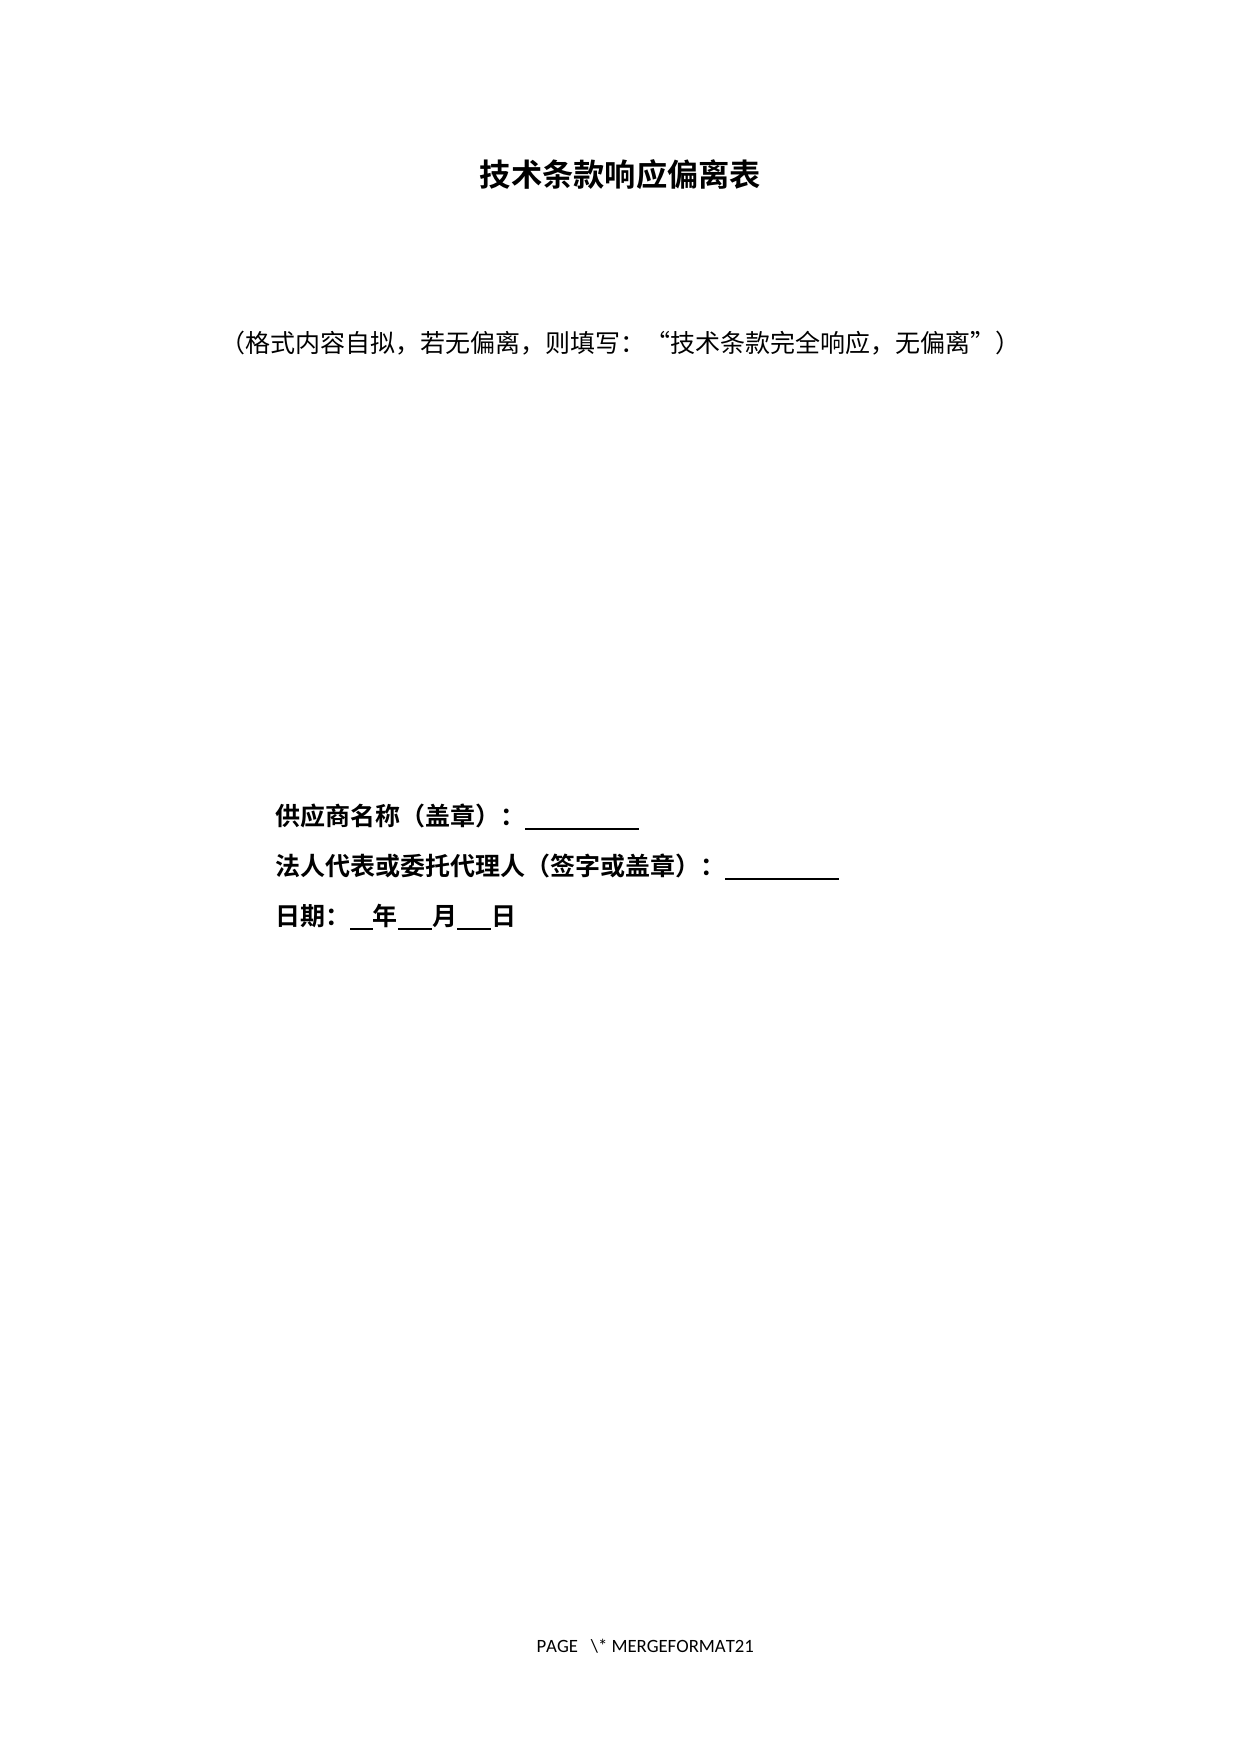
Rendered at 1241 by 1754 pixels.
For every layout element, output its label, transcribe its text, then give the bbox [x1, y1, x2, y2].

text 供应商名称（盖章）： [231, 786, 1053, 836]
text 日期： 年 月 日 [231, 886, 1053, 936]
text （格式内容自拟，若无偏离，则填写：“技术条款完全响应，无偏离”） [187, 323, 1053, 359]
text 技术条款响应偏离表 [187, 150, 1053, 195]
text 法人代表或委托代理人（签字或盖章）： [231, 836, 1053, 886]
